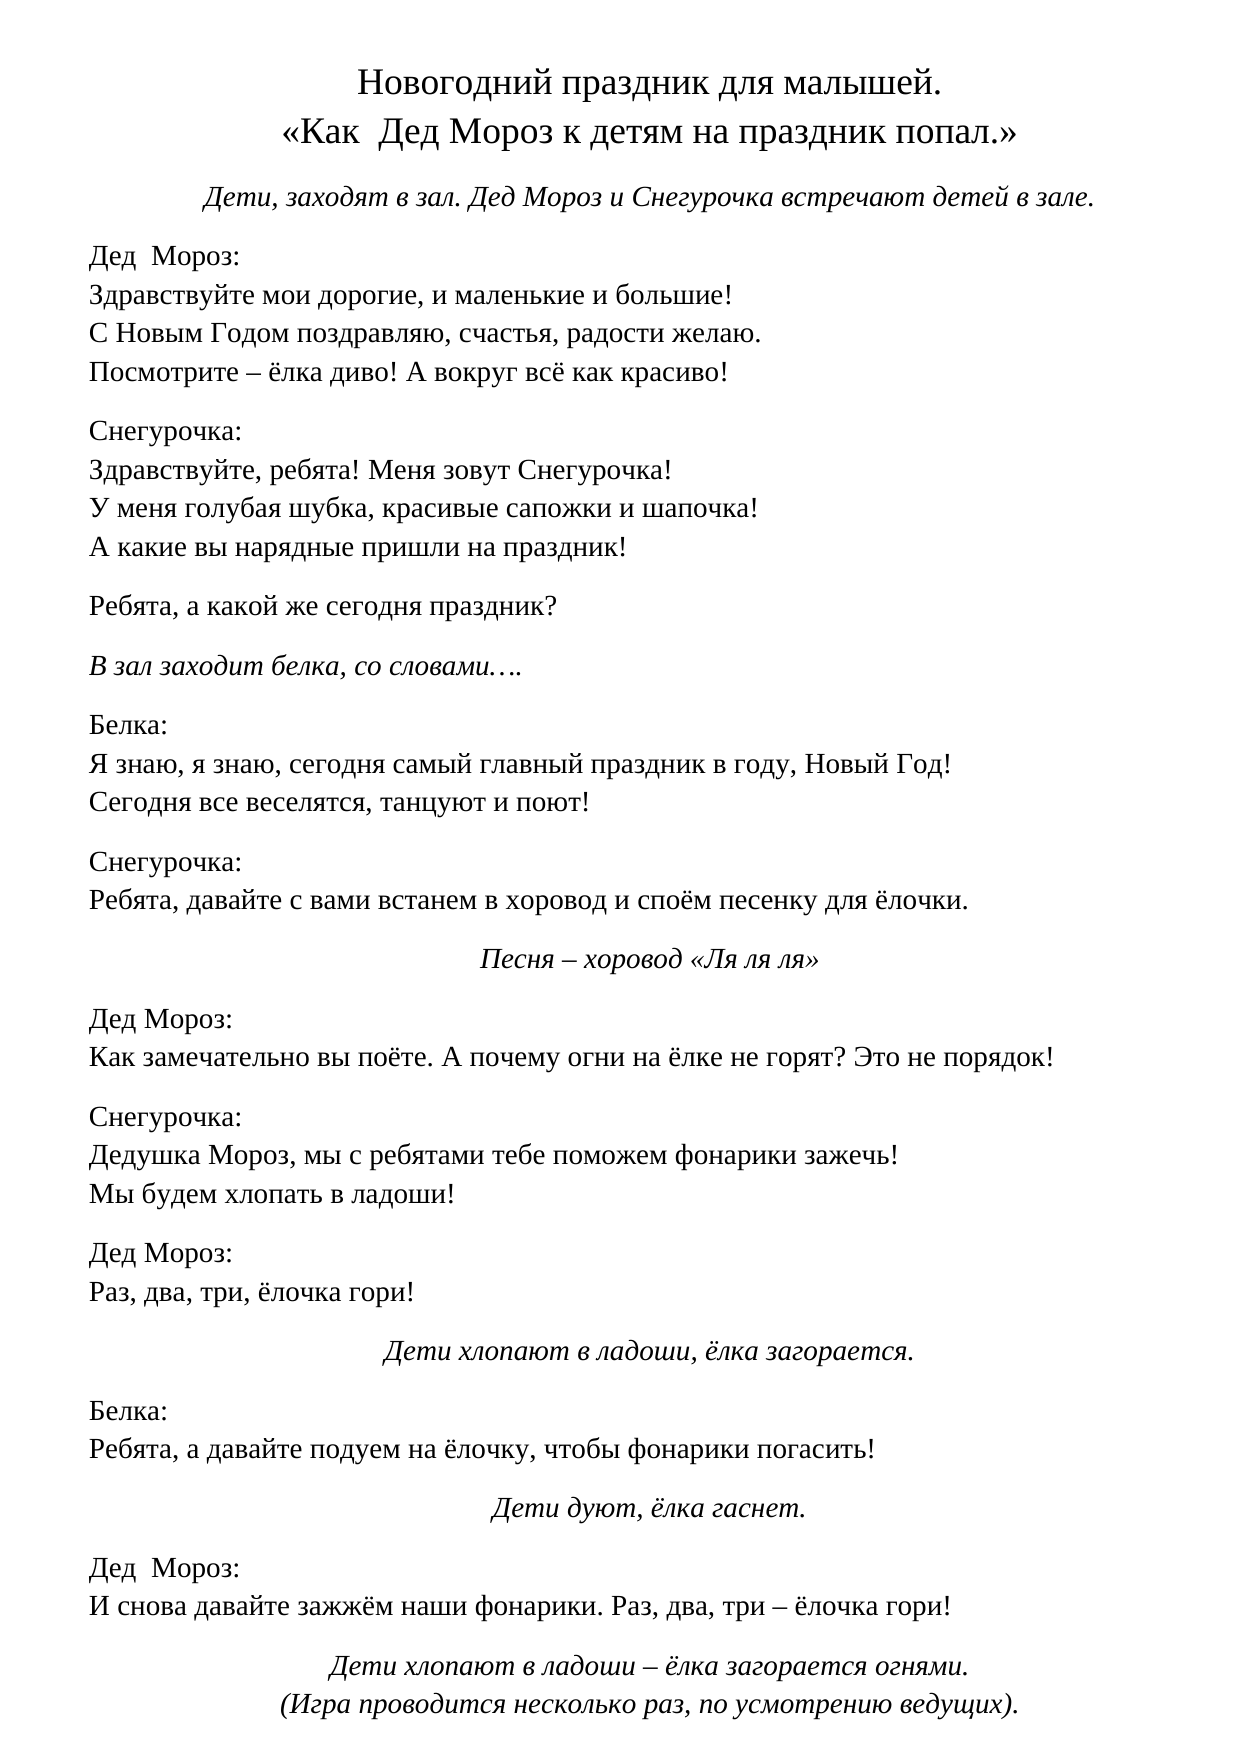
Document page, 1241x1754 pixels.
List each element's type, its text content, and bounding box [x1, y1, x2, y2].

text Снегурочка: Дедушка Мороз, мы с ребятами тебе поможем фонарики зажечь! Мы будем хлопать в ладоши! [89, 1099, 1211, 1209]
text Дети дуют, ёлка гаснет. [89, 1491, 1211, 1524]
text Ребята, а какой же сегодня праздник? [89, 588, 1211, 622]
text Снегурочка: Ребята, давайте с вами встанем в хоровод и споём песенку для ёлочки. [89, 844, 1211, 916]
text Дети хлопают в ладоши, ёлка загорается. [89, 1333, 1211, 1367]
text В зал заходит белка, со словами…. [89, 648, 1211, 681]
text Дед Мороз: И снова давайте зажжём наши фонарики. Раз, два, три – ёлочка гори! [89, 1550, 1211, 1622]
text Дед Мороз: Как замечательно вы поёте. А почему огни на ёлке не горят? Это не порядок! [89, 1001, 1211, 1073]
text Дед Мороз: Здравствуйте мои дорогие, и маленькие и большие! С Новым Годом поздравляю, счастья, радости желаю. Посмотрите – ёлка диво! А вокруг всё как красиво! [89, 238, 1211, 388]
text Дети, заходят в зал. Дед Мороз и Снегурочка встречают детей в зале. [89, 179, 1211, 213]
text Снегурочка: Здравствуйте, ребята! Меня зовут Снегурочка! У меня голубая шубка, красивые сапожки и шапочка! А какие вы нарядные пришли на праздник! [89, 413, 1211, 563]
text Дед Мороз: Раз, два, три, ёлочка гори! [89, 1235, 1211, 1307]
text Песня – хоровод «Ля ля ля» [89, 942, 1211, 975]
text Новогодний праздник для малышей. «Как Дед Мороз к детям на праздник попал.» [89, 59, 1211, 152]
text Белка: Я знаю, я знаю, сегодня самый главный праздник в году, Новый Год! Сегодня все веселятся, танцуют и поют! [89, 707, 1211, 818]
text Белка: Ребята, а давайте подуем на ёлочку, чтобы фонарики погасить! [89, 1393, 1211, 1465]
text Дети хлопают в ладоши – ёлка загорается огнями. (Игра проводится несколько раз, по усмотрению ведущих). [89, 1648, 1211, 1720]
